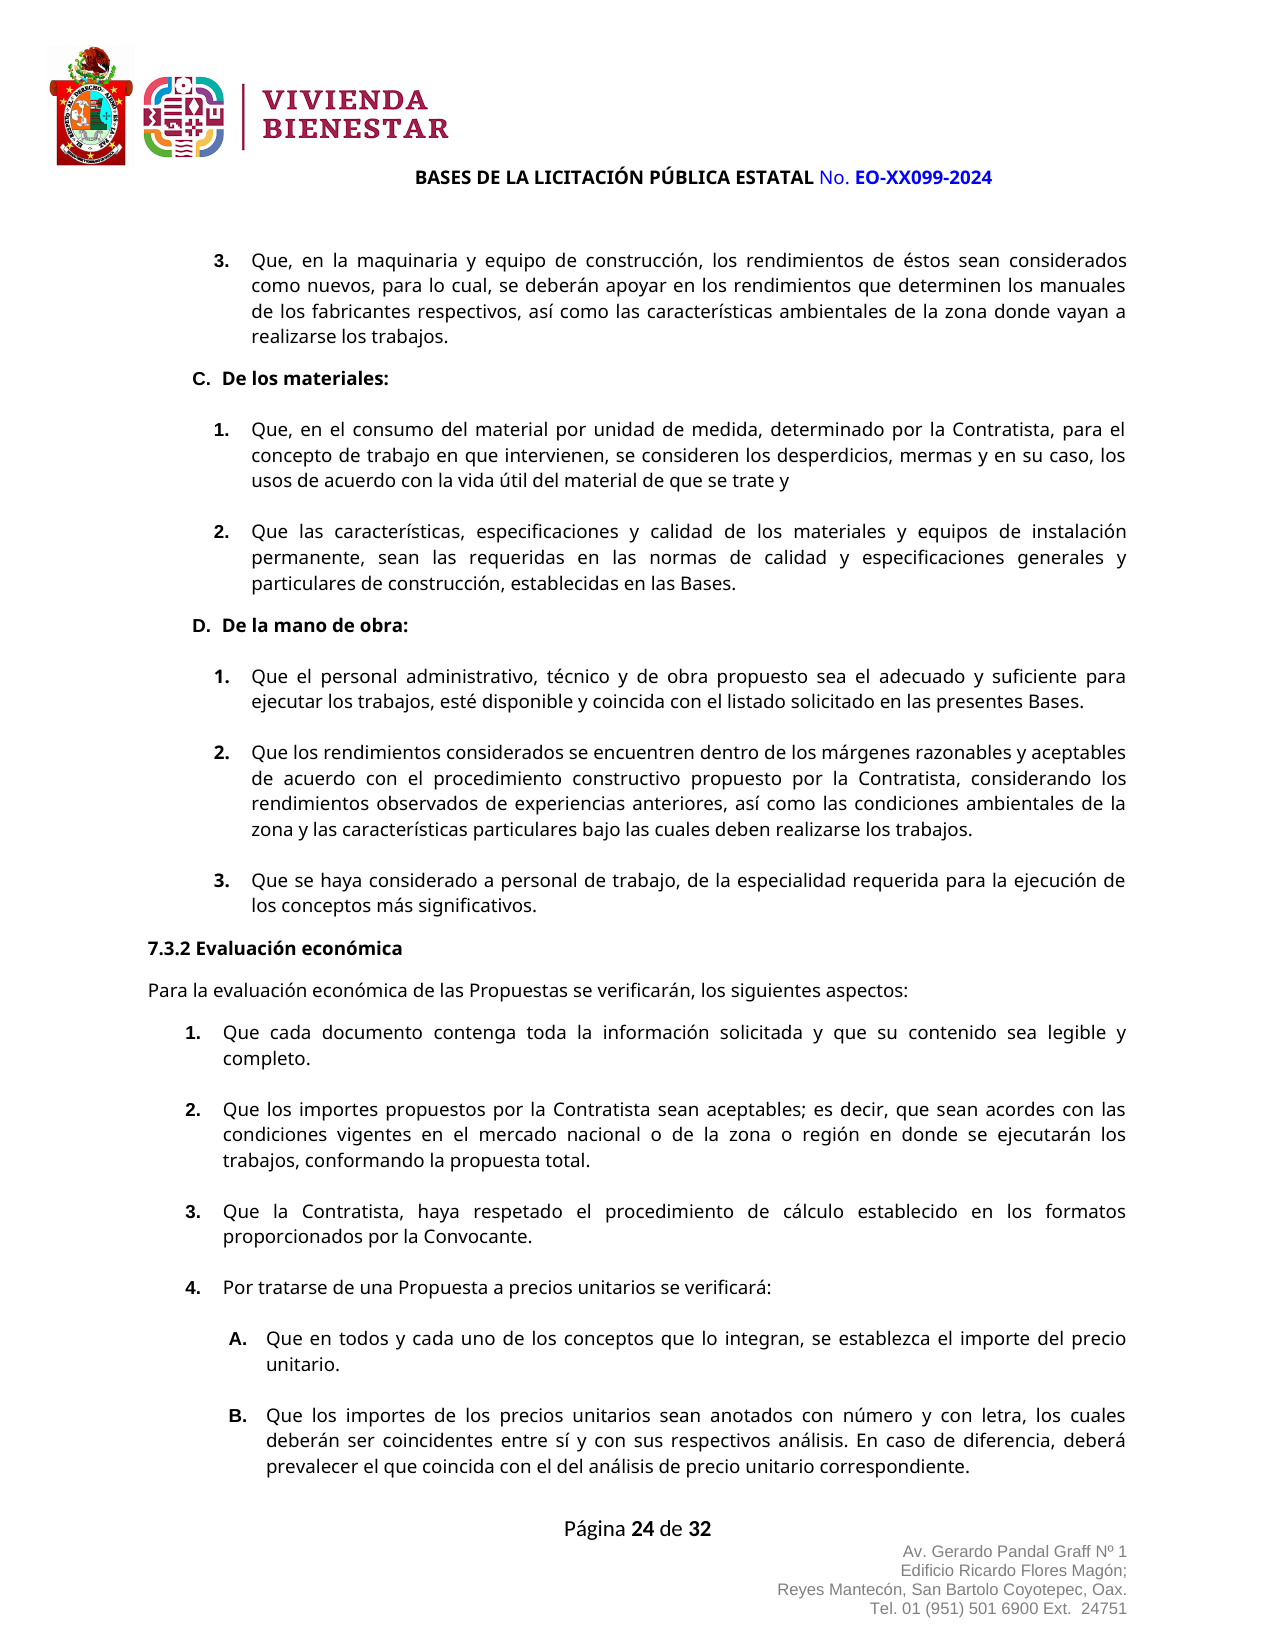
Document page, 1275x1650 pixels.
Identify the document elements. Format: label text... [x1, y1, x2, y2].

list Que las características, especificaciones y calidad de los materiales y equipos de instalación permanente, sean las requeridas en las normas de calidad y especificaciones generales y particulares de construcción, establecidas en las Bases. [214, 519, 1127, 595]
picture [47, 45, 135, 168]
picture [140, 68, 465, 166]
list Que, en el consumo del material por unidad de medida, determinado por la Contratista, para el concepto de trabajo en que intervienen, se consideren los desperdicios, mermas y en su caso, los usos de acuerdo con la vida útil del material de que se trate y [214, 417, 1127, 493]
list Que el personal administrativo, técnico y de obra propuesto sea el adecuado y suficiente para ejecutar los trabajos, esté disponible y coincida con el listado solicitado en las presentes Bases. [214, 663, 1127, 714]
list Que se haya considerado a personal de trabajo, de la especialidad requerida para la ejecución de los conceptos más significativos. [214, 867, 1127, 918]
list Que los importes propuestos por la Contratista sean aceptables; es decir, que sean acordes con las condiciones vigentes en el mercado nacional o de la zona o región en donde se ejecutarán los trabajos, conformando la propuesta total. [185, 1096, 1127, 1172]
list Que los importes de los precios unitarios sean anotados con número y con letra, los cuales deberán ser coincidentes entre sí y con sus respectivos análisis. En caso de diferencia, deberá prevalecer el que coincida con el del análisis de precio unitario correspondiente. [228, 1402, 1127, 1479]
list Que, en la maquinaria y equipo de construcción, los rendimientos de éstos sean considerados como nuevos, para lo cual, se deberán apoyar en los rendimientos que determinen los manuales de los fabricantes respectivos, así como las características ambientales de la zona donde vayan a realizarse los trabajos. [214, 247, 1127, 349]
list Por tratarse de una Propuesta a precios unitarios se verificará: [185, 1274, 1127, 1300]
list Que cada documento contenga toda la información solicitada y que su contenido sea legible y completo. [185, 1019, 1127, 1070]
text 7.3.2 Evaluación económica [148, 935, 1127, 961]
list De los materiales: [192, 366, 1127, 391]
list Que la Contratista, haya respetado el procedimiento de cálculo establecido en los formatos proporcionados por la Convocante. [185, 1198, 1127, 1249]
list De la mano de obra: [192, 612, 1127, 638]
list Que en todos y cada uno de los conceptos que lo integran, se establezca el importe del precio unitario. [228, 1326, 1127, 1377]
list Que los rendimientos considerados se encuentren dentro de los márgenes razonables y aceptables de acuerdo con el procedimiento constructivo propuesto por la Contratista, considerando los rendimientos observados de experiencias anteriores, así como las condiciones ambientales de la zona y las características particulares bajo las cuales deben realizarse los trabajos. [214, 740, 1127, 842]
text Para la evaluación económica de las Propuestas se verificarán, los siguientes aspectos: [148, 977, 1127, 1003]
